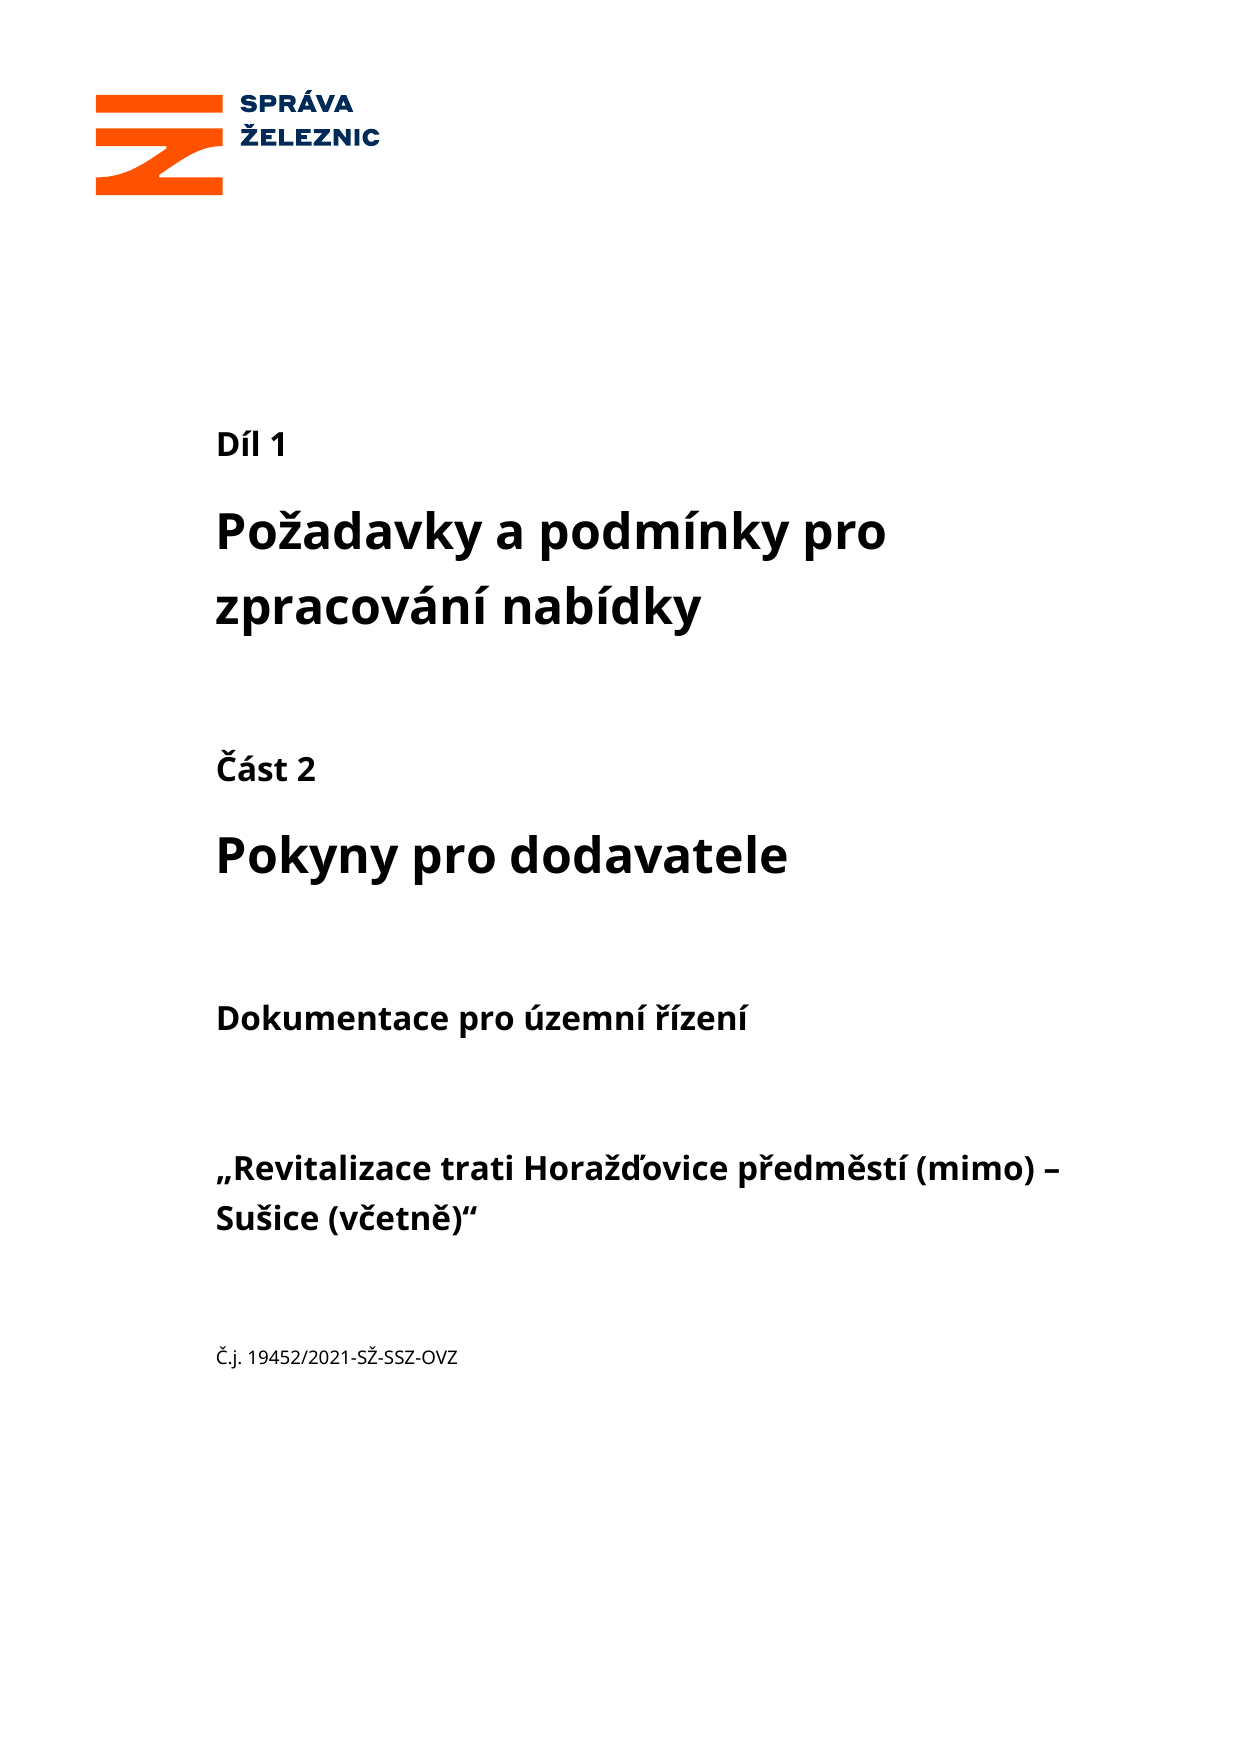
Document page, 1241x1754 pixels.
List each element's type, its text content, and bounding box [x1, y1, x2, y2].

text Dokumentace pro územní řízení [216, 995, 1122, 1041]
list Č.j. 19452/2021-SŽ-SSZ-OVZ [216, 1345, 1122, 1370]
text Díl 1 [216, 421, 1122, 466]
text Část 2 [216, 746, 1122, 791]
text „Revitalizace trati Horažďovice předměstí (mimo) – Sušice (včetně)“ [216, 1145, 1122, 1240]
text Pokyny pro dodavatele [216, 820, 1122, 888]
text Požadavky a podmínky pro zpracování nabídky [216, 496, 1122, 639]
